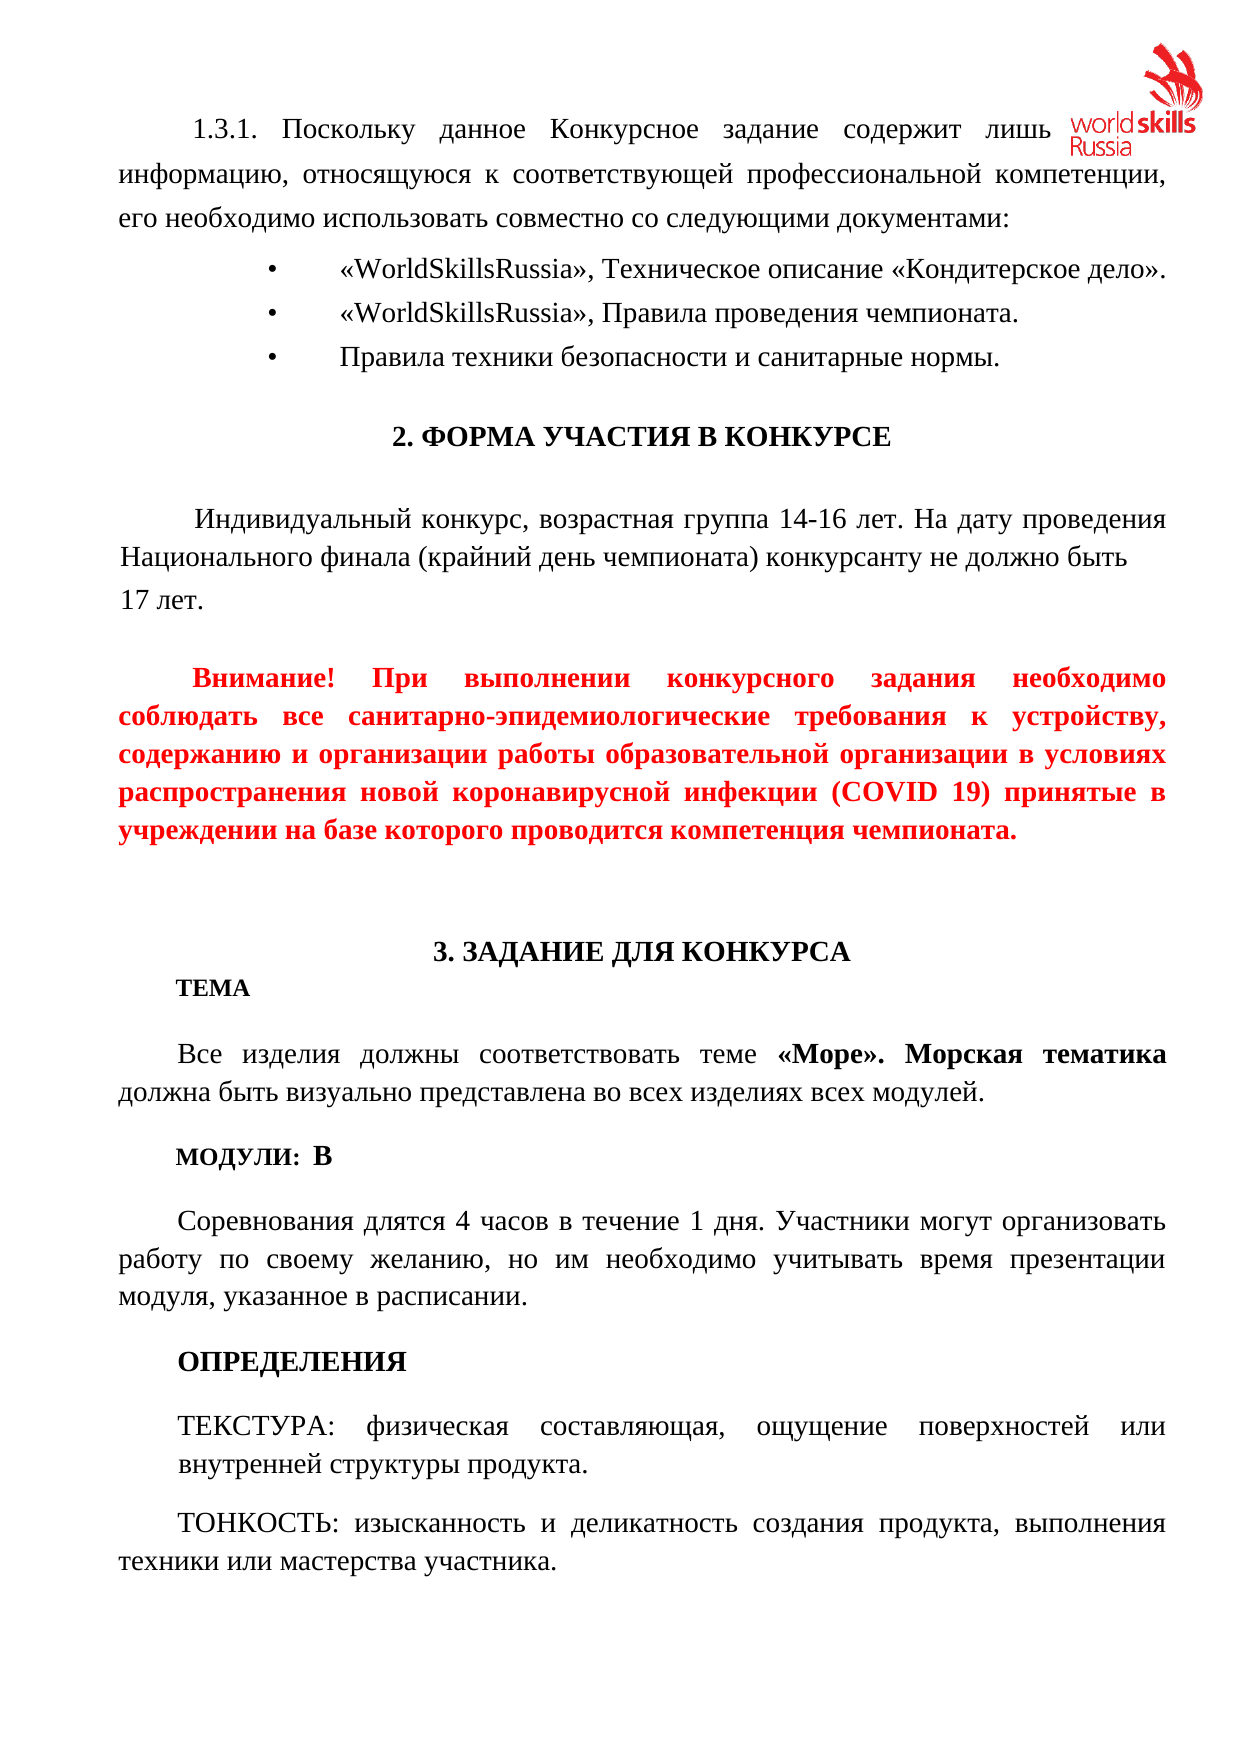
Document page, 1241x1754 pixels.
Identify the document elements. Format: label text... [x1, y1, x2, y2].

text 3. ЗАДАНИЕ ДЛЯ КОНКУРСА [118, 934, 1166, 967]
text Соревнования длятся 4 часов в течение 1 дня. Участники могут организовать работу по своему желанию, но им необходимо учитывать время презентации модуля, указанное в расписании. [118, 1203, 1167, 1312]
text 1.3.1. Поскольку данное Конкурсное задание содержит лишь информацию, относящуюся к соответствующей профессиональной компетенции, его необходимо использовать совместно со следующими документами: [118, 111, 1167, 234]
text ТОНКОСТЬ: изысканность и деликатность создания продукта, выполнения техники или мастерства участника. [118, 1505, 1167, 1577]
subtitle МОДУЛИ: В [175, 1138, 1167, 1172]
list «WorldSkillsRussia», Техническое описание «Кондитерское дело». [193, 251, 1167, 284]
text 17 лет. [120, 582, 1167, 616]
subtitle ТЕМА [175, 973, 1167, 1002]
list Правила техники безопасности и санитарные нормы. [193, 339, 1167, 373]
text ТЕКСТУРА: физическая составляющая, ощущение поверхностей или внутренней структуры продукта. [177, 1408, 1167, 1479]
text Индивидуальный конкурс, возрастная группа 14-16 лет. На дату проведения Национального финала (крайний день чемпионата) конкурсанту не должно быть [120, 501, 1167, 572]
text Внимание! При выполнении конкурсного задания необходимо соблюдать все санитарно-эпидемиологические требования к устройству, содержанию и организации работы образовательной организации в условиях распространения новой коронавирусной инфекции (COVID 19) принятые в учреждении на базе которого проводится компетенция чемпионата. [118, 661, 1167, 845]
picture [1070, 42, 1228, 156]
subtitle 2. ФОРМА УЧАСТИЯ В КОНКУРСЕ [118, 419, 1166, 452]
list «WorldSkillsRussia», Правила проведения чемпионата. [193, 296, 1167, 329]
text Все изделия должны соответствовать теме «Море». Морская тематика должна быть визуально представлена во всех изделиях всех модулей. [118, 1036, 1167, 1107]
text ОПРЕДЕЛЕНИЯ [177, 1344, 1167, 1378]
